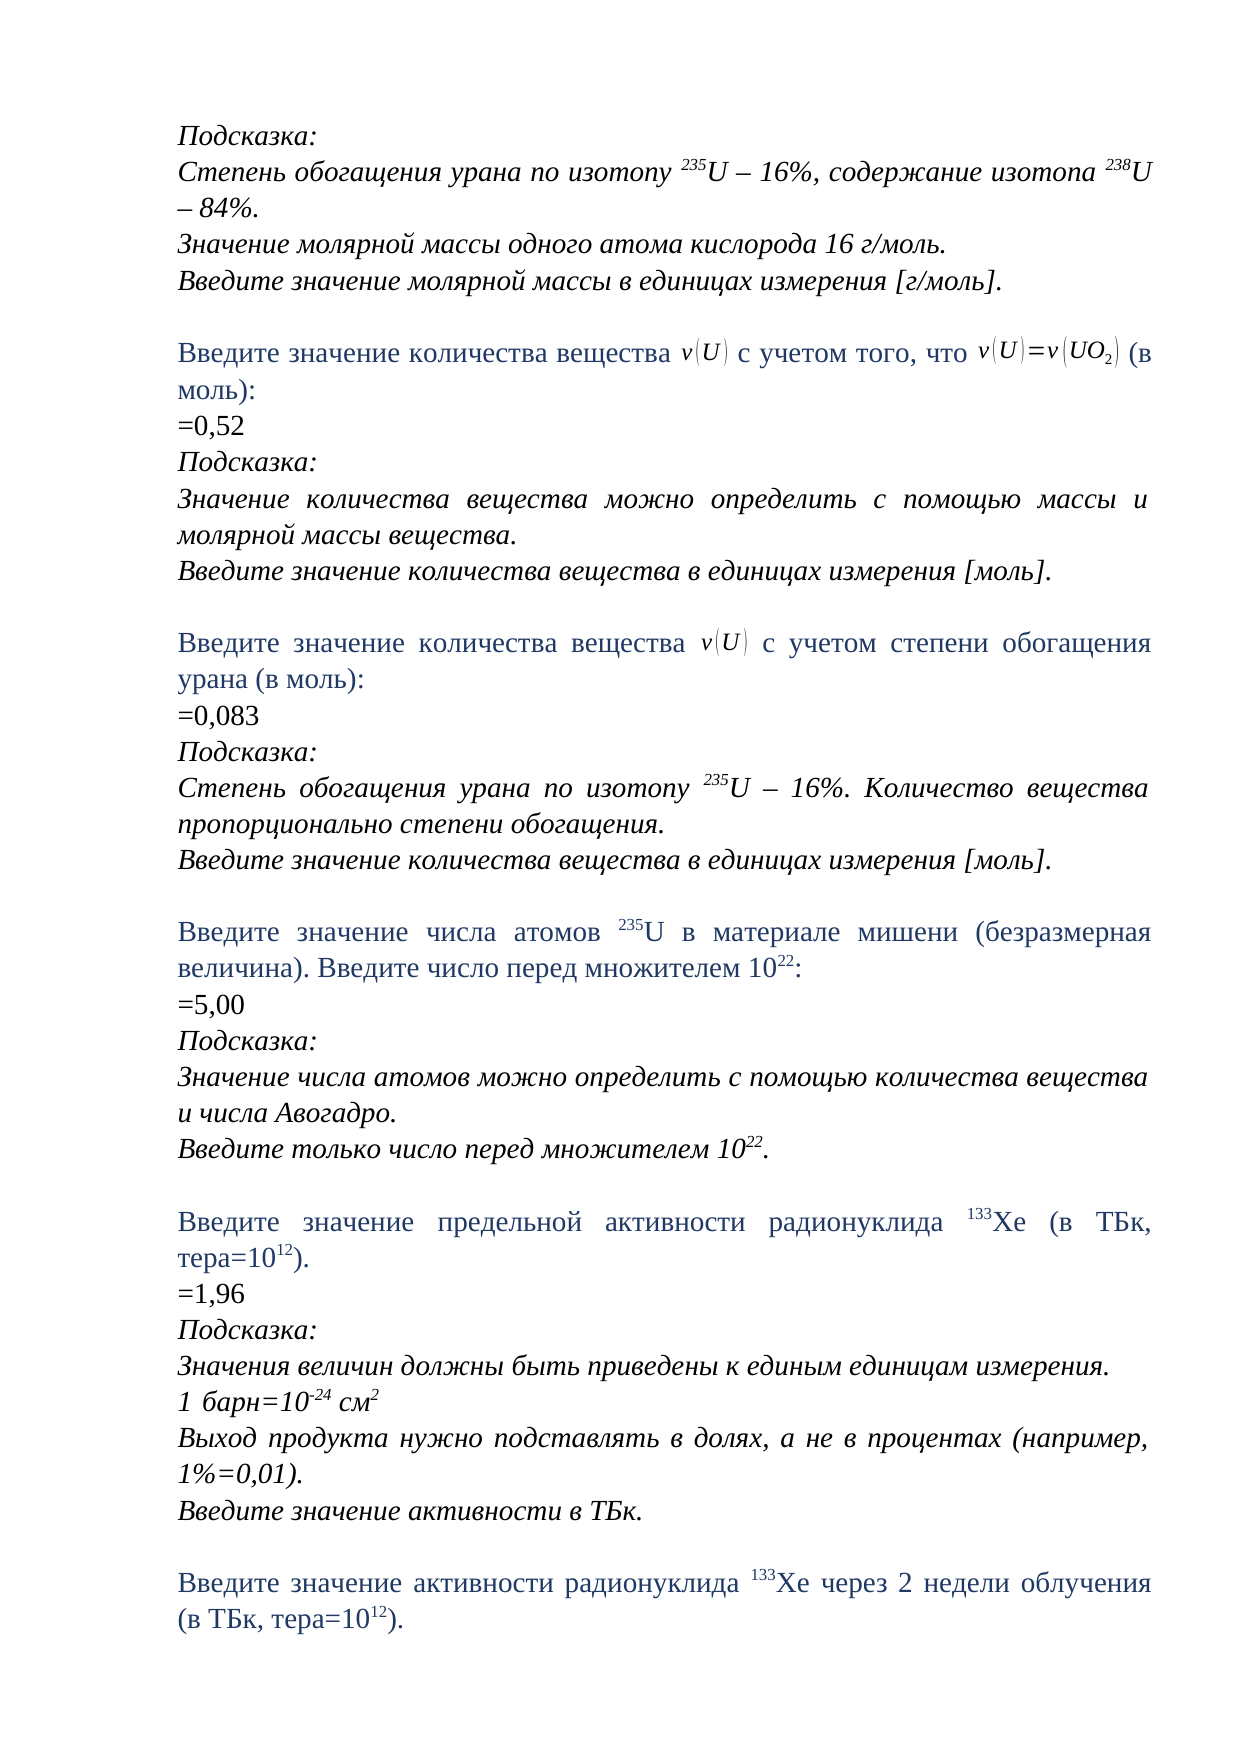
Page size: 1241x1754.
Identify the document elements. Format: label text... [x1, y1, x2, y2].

text Введите значение количества вещества в единицах измерения [моль]. [177, 553, 1152, 587]
text Значение числа атомов можно определить с помощью количества вещества и числа Авогадро. [177, 1059, 1152, 1129]
text Подсказка: [177, 1312, 1152, 1346]
text Введите значение количества вещества с учетом степени обогащения урана (в моль): [177, 625, 1152, 695]
text =0,52 [177, 408, 1152, 442]
text Значение молярной массы одного атома кислорода 16 г/моль. [177, 227, 1152, 260]
text Введите значение активности в ТБк. [177, 1493, 1152, 1526]
text Введите значение активности радионуклида 133Xe через 2 недели облучения (в ТБк, тера=1012). [177, 1565, 1152, 1635]
text Подсказка: [177, 1023, 1152, 1056]
text Подсказка: [177, 118, 1152, 152]
text Степень обогащения урана по изотопу 235U – 16%. Количество вещества пропорционально степени обогащения. [177, 770, 1152, 839]
text Значение количества вещества можно определить с помощью массы и молярной массы вещества. [177, 481, 1152, 550]
text =5,00 [177, 987, 1152, 1020]
text Степень обогащения урана по изотопу 235U – 16%, содержание изотопа 238U – 84%. [177, 154, 1152, 224]
text Введите значение количества вещества в единицах измерения [моль]. [177, 842, 1152, 876]
text Введите только число перед множителем 1022. [177, 1131, 1152, 1165]
text Подсказка: [177, 444, 1152, 478]
text Введите значение количества вещества с учетом того, что (в моль): [177, 335, 1152, 406]
text Введите значение предельной активности радионуклида 133Xe (в ТБк, тера=1012). [177, 1204, 1152, 1273]
text Значения величин должны быть приведены к единым единицам измерения. [177, 1348, 1152, 1382]
text Введите значение молярной массы в единицах измерения [г/моль]. [177, 263, 1152, 296]
text Введите значение числа атомов 235U в материале мишени (безразмерная величина). Введите число перед множителем 1022: [177, 914, 1152, 984]
text =0,083 [177, 698, 1152, 731]
text 1 барн=10-24 см2 [177, 1384, 1152, 1418]
text Подсказка: [177, 734, 1152, 767]
text Выход продукта нужно подставлять в долях, а не в процентах (например, 1%=0,01). [177, 1421, 1152, 1490]
text =1,96 [177, 1276, 1152, 1309]
